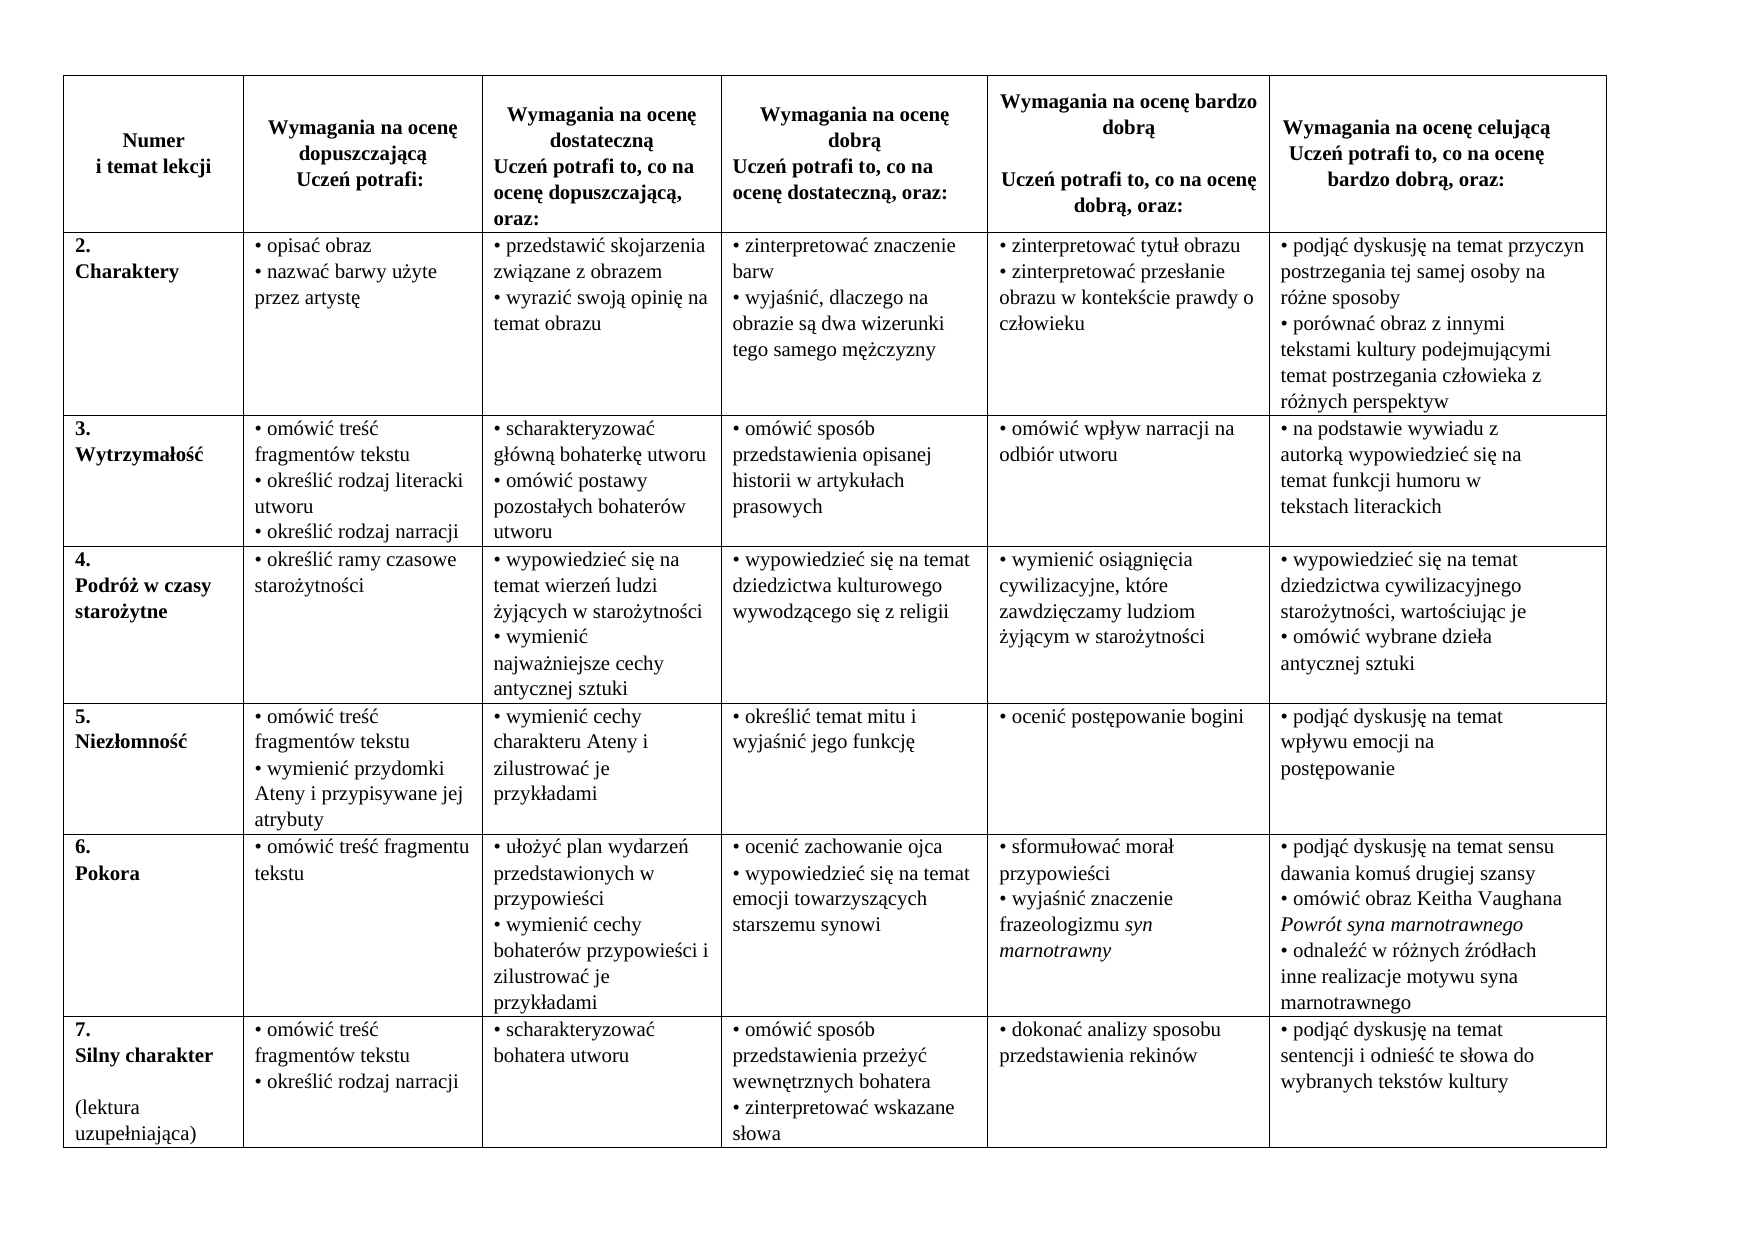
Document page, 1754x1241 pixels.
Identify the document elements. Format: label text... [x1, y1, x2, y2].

table_cell • podjąć dyskusję na temat sentencji i odnieść te słowa do wybranych tekstów kultury [1270, 1017, 1606, 1147]
table_header Wymagania na ocenę dobrą Uczeń potrafi to, co na ocenę dostateczną, oraz: [722, 76, 987, 232]
table_cell • podjąć dyskusję na temat sensu dawania komuś drugiej szansy • omówić obraz Keitha Vaughana Powrót syna marnotrawnego • odnaleźć w różnych źródłach inne realizacje motywu syna marnotrawnego [1270, 835, 1606, 1016]
table_cell • ocenić zachowanie ojca • wypowiedzieć się na temat emocji towarzyszących starszemu synowi [722, 835, 987, 1016]
table_cell • ułożyć plan wydarzeń przedstawionych w przypowieści • wymienić cechy bohaterów przypowieści i zilustrować je przykładami [483, 835, 721, 1016]
table_cell • ocenić postępowanie bogini [988, 704, 1269, 833]
table_cell • omówić treść fragmentów tekstu • określić rodzaj narracji [244, 1017, 482, 1147]
table_cell • wymienić osiągnięcia cywilizacyjne, które zawdzięczamy ludziom żyjącym w starożytności [988, 547, 1269, 702]
table_cell • omówić treść fragmentów tekstu • wymienić przydomki Ateny i przypisywane jej atrybuty [244, 704, 482, 833]
table_cell • omówić treść fragmentów tekstu • określić rodzaj literacki utworu • określić rodzaj narracji [244, 416, 482, 546]
table_cell 5. Niezłomność [64, 704, 243, 833]
table_header Wymagania na ocenę dostateczną Uczeń potrafi to, co na ocenę dopuszczającą, oraz: [483, 76, 721, 232]
table_cell • podjąć dyskusję na temat wpływu emocji na postępowanie [1270, 704, 1606, 833]
table_cell • przedstawić skojarzenia związane z obrazem • wyrazić swoją opinię na temat obrazu [483, 233, 721, 415]
table_cell • omówić treść fragmentu tekstu [244, 835, 482, 1016]
table_cell • opisać obraz • nazwać barwy użyte przez artystę [244, 233, 482, 415]
table_cell • określić ramy czasowe starożytności [244, 547, 482, 702]
table_header Wymagania na ocenę celującą Uczeń potrafi to, co na ocenę bardzo dobrą, oraz: [1270, 76, 1606, 232]
table_cell • scharakteryzować główną bohaterkę utworu • omówić postawy pozostałych bohaterów utworu [483, 416, 721, 546]
table_cell • omówić sposób przedstawienia opisanej historii w artykułach prasowych [722, 416, 987, 546]
table_cell • wymienić cechy charakteru Ateny i zilustrować je przykładami [483, 704, 721, 833]
table_cell 3. Wytrzymałość [64, 416, 243, 546]
table_cell • zinterpretować tytuł obrazu • zinterpretować przesłanie obrazu w kontekście prawdy o człowieku [988, 233, 1269, 415]
table_cell • zinterpretować znaczenie barw • wyjaśnić, dlaczego na obrazie są dwa wizerunki tego samego mężczyzny [722, 233, 987, 415]
table_header Numer i temat lekcji [64, 76, 243, 232]
table_cell 6. Pokora [64, 835, 243, 1016]
table_cell • scharakteryzować bohatera utworu [483, 1017, 721, 1147]
table_cell • określić temat mitu i wyjaśnić jego funkcję [722, 704, 987, 833]
table_cell 4. Podróż w czasy starożytne [64, 547, 243, 702]
table_cell • omówić wpływ narracji na odbiór utworu [988, 416, 1269, 546]
table_cell • wypowiedzieć się na temat dziedzictwa kulturowego wywodzącego się z religii [722, 547, 987, 702]
table_cell • podjąć dyskusję na temat przyczyn postrzegania tej samej osoby na różne sposoby • porównać obraz z innymi tekstami kultury podejmującymi temat postrzegania człowieka z różnych perspektyw [1270, 233, 1606, 415]
table_cell • omówić sposób przedstawienia przeżyć wewnętrznych bohatera • zinterpretować wskazane słowa [722, 1017, 987, 1147]
table_cell • wypowiedzieć się na temat wierzeń ludzi żyjących w starożytności • wymienić najważniejsze cechy antycznej sztuki [483, 547, 721, 702]
table_cell 2. Charaktery [64, 233, 243, 415]
table_cell • na podstawie wywiadu z autorką wypowiedzieć się na temat funkcji humoru w tekstach literackich [1270, 416, 1606, 546]
table_cell • dokonać analizy sposobu przedstawienia rekinów [988, 1017, 1269, 1147]
table_cell • sformułować morał przypowieści • wyjaśnić znaczenie frazeologizmu syn marnotrawny [988, 835, 1269, 1016]
table_cell 7. Silny charakter (lektura uzupełniająca) [64, 1017, 243, 1147]
table_cell • wypowiedzieć się na temat dziedzictwa cywilizacyjnego starożytności, wartościując je • omówić wybrane dzieła antycznej sztuki [1270, 547, 1606, 702]
table_header Wymagania na ocenę bardzo dobrą Uczeń potrafi to, co na ocenę dobrą, oraz: [988, 76, 1269, 232]
table_header Wymagania na ocenę dopuszczającą Uczeń potrafi: [244, 76, 482, 232]
